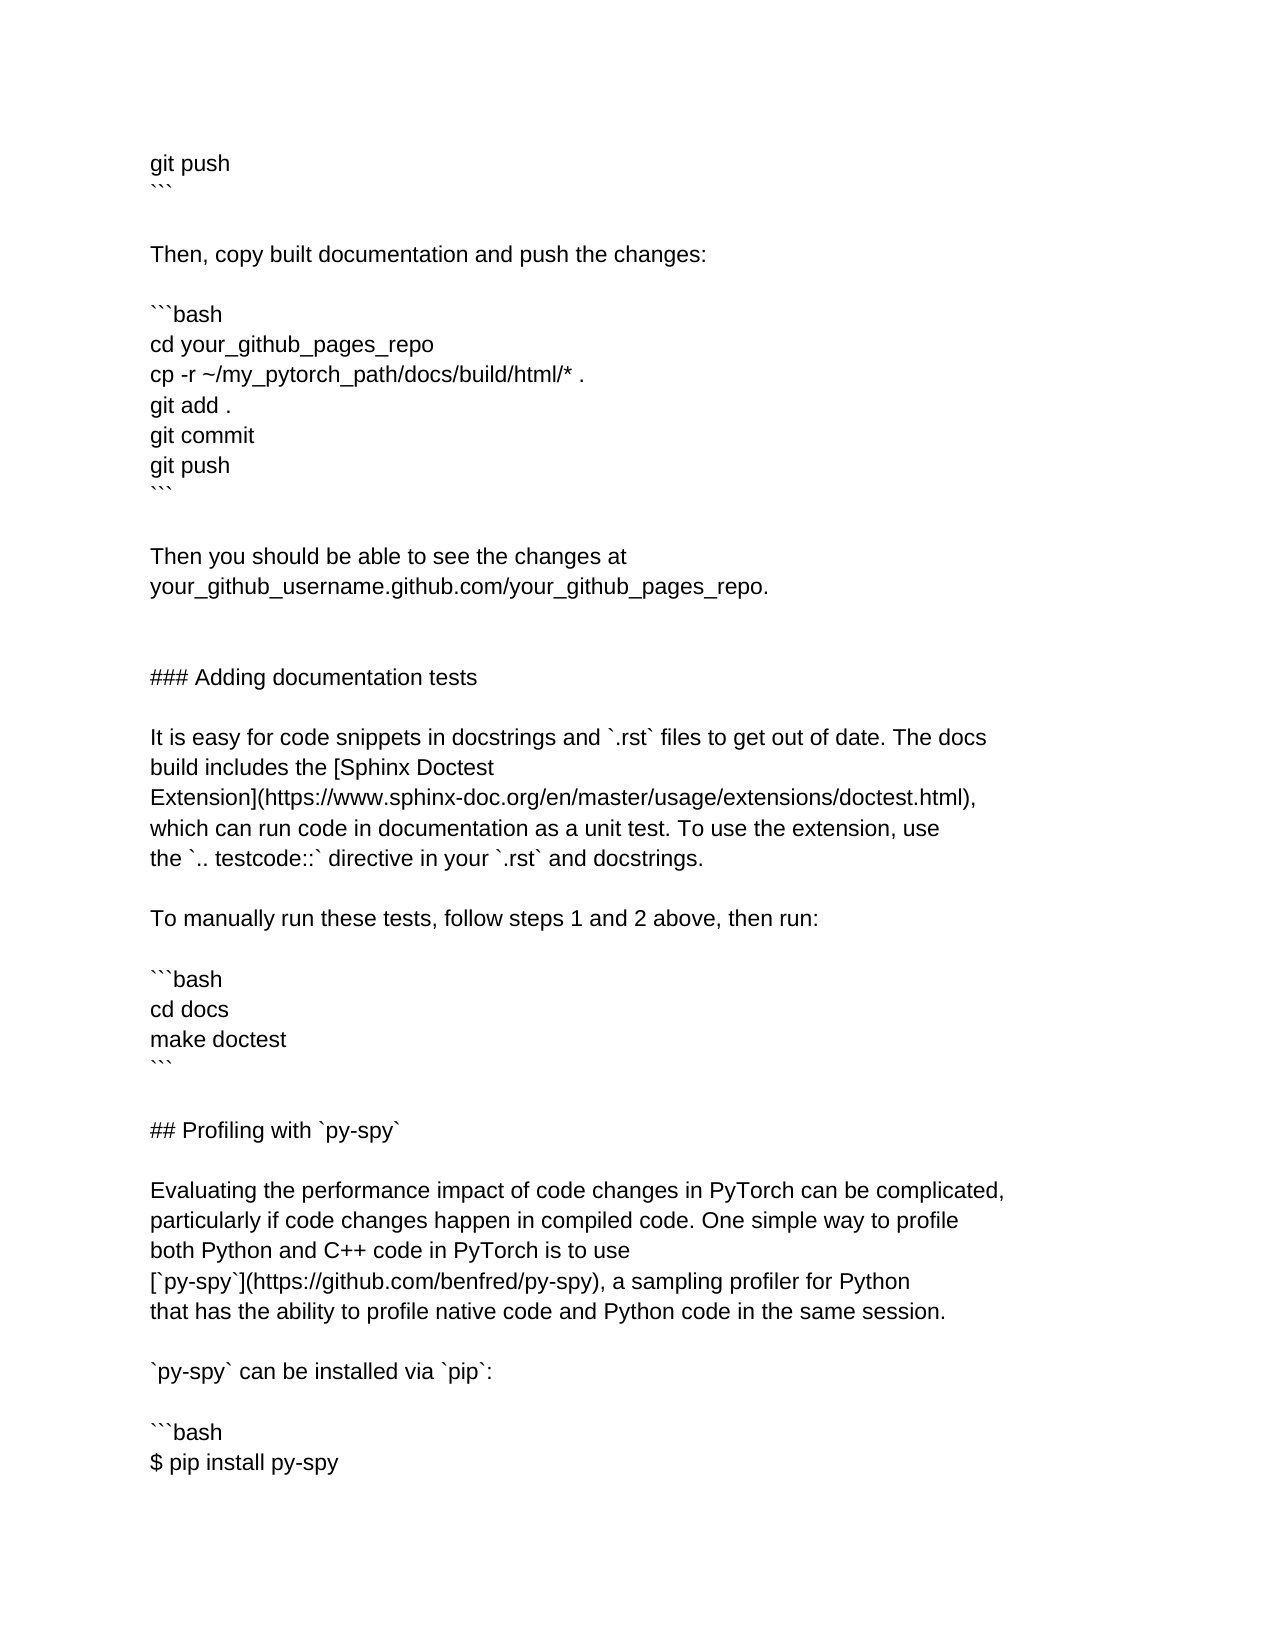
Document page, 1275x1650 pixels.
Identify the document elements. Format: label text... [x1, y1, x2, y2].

text `py-spy` can be installed via `pip`: [150, 1358, 1125, 1385]
text that has the ability to profile native code and Python code in the same session. [150, 1298, 1125, 1324]
text git push [150, 150, 1125, 176]
text cd your_github_pages_repo [150, 331, 1125, 358]
text git push [150, 452, 1125, 478]
text To manually run these tests, follow steps 1 and 2 above, then run: [150, 905, 1125, 932]
text $ pip install py-spy [150, 1449, 1125, 1475]
text ``` [150, 1056, 1125, 1083]
text build includes the [Sphinx Doctest Extension](https://www.sphinx-doc.org/en/master/usage/extensions/doctest.html), [150, 754, 1125, 811]
text ```bash [150, 301, 1125, 327]
text particularly if code changes happen in compiled code. One simple way to profile [150, 1207, 1125, 1234]
text the `.. testcode::` directive in your `.rst` and docstrings. [150, 845, 1125, 871]
text git add . [150, 392, 1125, 418]
text Evaluating the performance impact of code changes in PyTorch can be complicated, [150, 1177, 1125, 1203]
text ```bash [150, 1419, 1125, 1445]
text make doctest [150, 1026, 1125, 1052]
text ``` [150, 482, 1125, 509]
text It is easy for code snippets in docstrings and `.rst` files to get out of date. The docs [150, 724, 1125, 750]
text git commit [150, 422, 1125, 448]
text ## Profiling with `py-spy` [150, 1117, 1125, 1143]
text Then you should be able to see the changes at your_github_username.github.com/your_github_pages_repo. [150, 543, 1125, 599]
text ``` [150, 180, 1125, 207]
text ```bash [150, 966, 1125, 992]
text both Python and C++ code in PyTorch is to use [150, 1237, 1125, 1264]
text which can run code in documentation as a unit test. To use the extension, use [150, 814, 1125, 841]
text Then, copy built documentation and push the changes: [150, 241, 1125, 267]
text [`py-spy`](https://github.com/benfred/py-spy), a sampling profiler for Python [150, 1268, 1125, 1294]
text ### Adding documentation tests [150, 663, 1125, 690]
text cd docs [150, 996, 1125, 1022]
text cp -r ~/my_pytorch_path/docs/build/html/* . [150, 361, 1125, 388]
